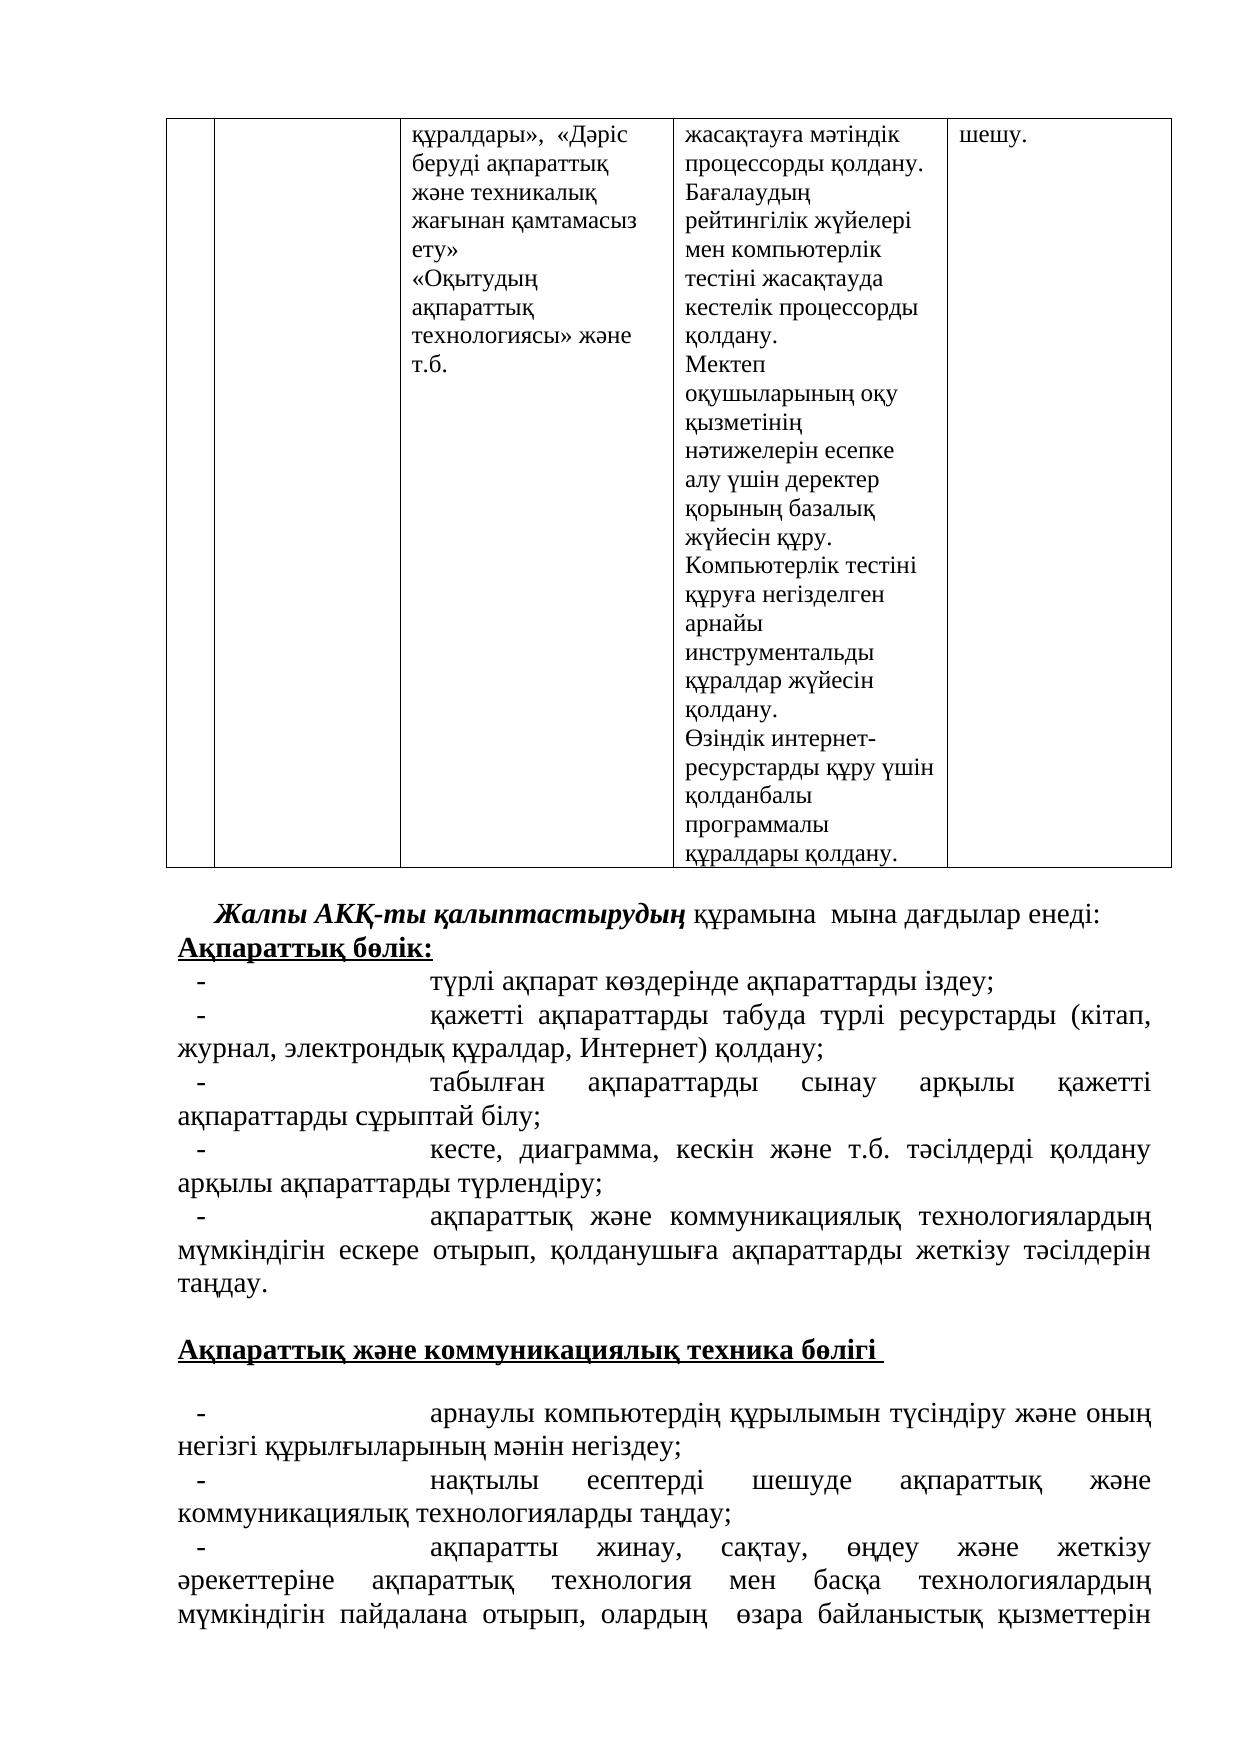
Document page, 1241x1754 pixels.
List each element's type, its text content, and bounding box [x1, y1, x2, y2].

text Ақпараттық бөлік: [177, 930, 1152, 963]
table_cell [401, 119, 673, 867]
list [177, 1529, 1152, 1629]
table_cell 3 [167, 119, 214, 867]
list арнаулы компьютердің құрылымын түсіндіру және оның негізгі құрылғыларының мәнін негіздеу; [177, 1395, 1152, 1462]
list қажетті ақпараттарды табуда түрлі ресурстарды (кітап, журнал, электрондық құралдар, Интернет) қолдану; [177, 997, 1152, 1064]
text Жалпы АКҚ-ты қалыптастырудың құрамына мына дағдылар енеді: [177, 896, 1152, 930]
text Ақпараттық және коммуникациялық техника бөлігі [177, 1332, 1152, 1366]
list нақтылы есептерді шешуде ақпараттық және коммуникациялық технологияларды таңдау; [177, 1462, 1152, 1529]
list түрлі ақпарат көздерінде ақпараттарды іздеу; [177, 963, 1152, 997]
list табылған ақпараттарды сынау арқылы қажетті ақпараттарды сұрыптай білу; [177, 1064, 1152, 1131]
list ақпараттық және коммуникациялық технологиялардың мүмкіндігін ескере отырып, қолданушыға ақпараттарды жеткізу тәсілдерін таңдау. [177, 1198, 1152, 1299]
list кесте, диаграмма, кескін және т.б. тәсілдерді қолдану арқылы ақпараттарды түрлендіру; [177, 1131, 1152, 1198]
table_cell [674, 119, 947, 867]
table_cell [948, 119, 1171, 867]
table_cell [215, 119, 400, 867]
